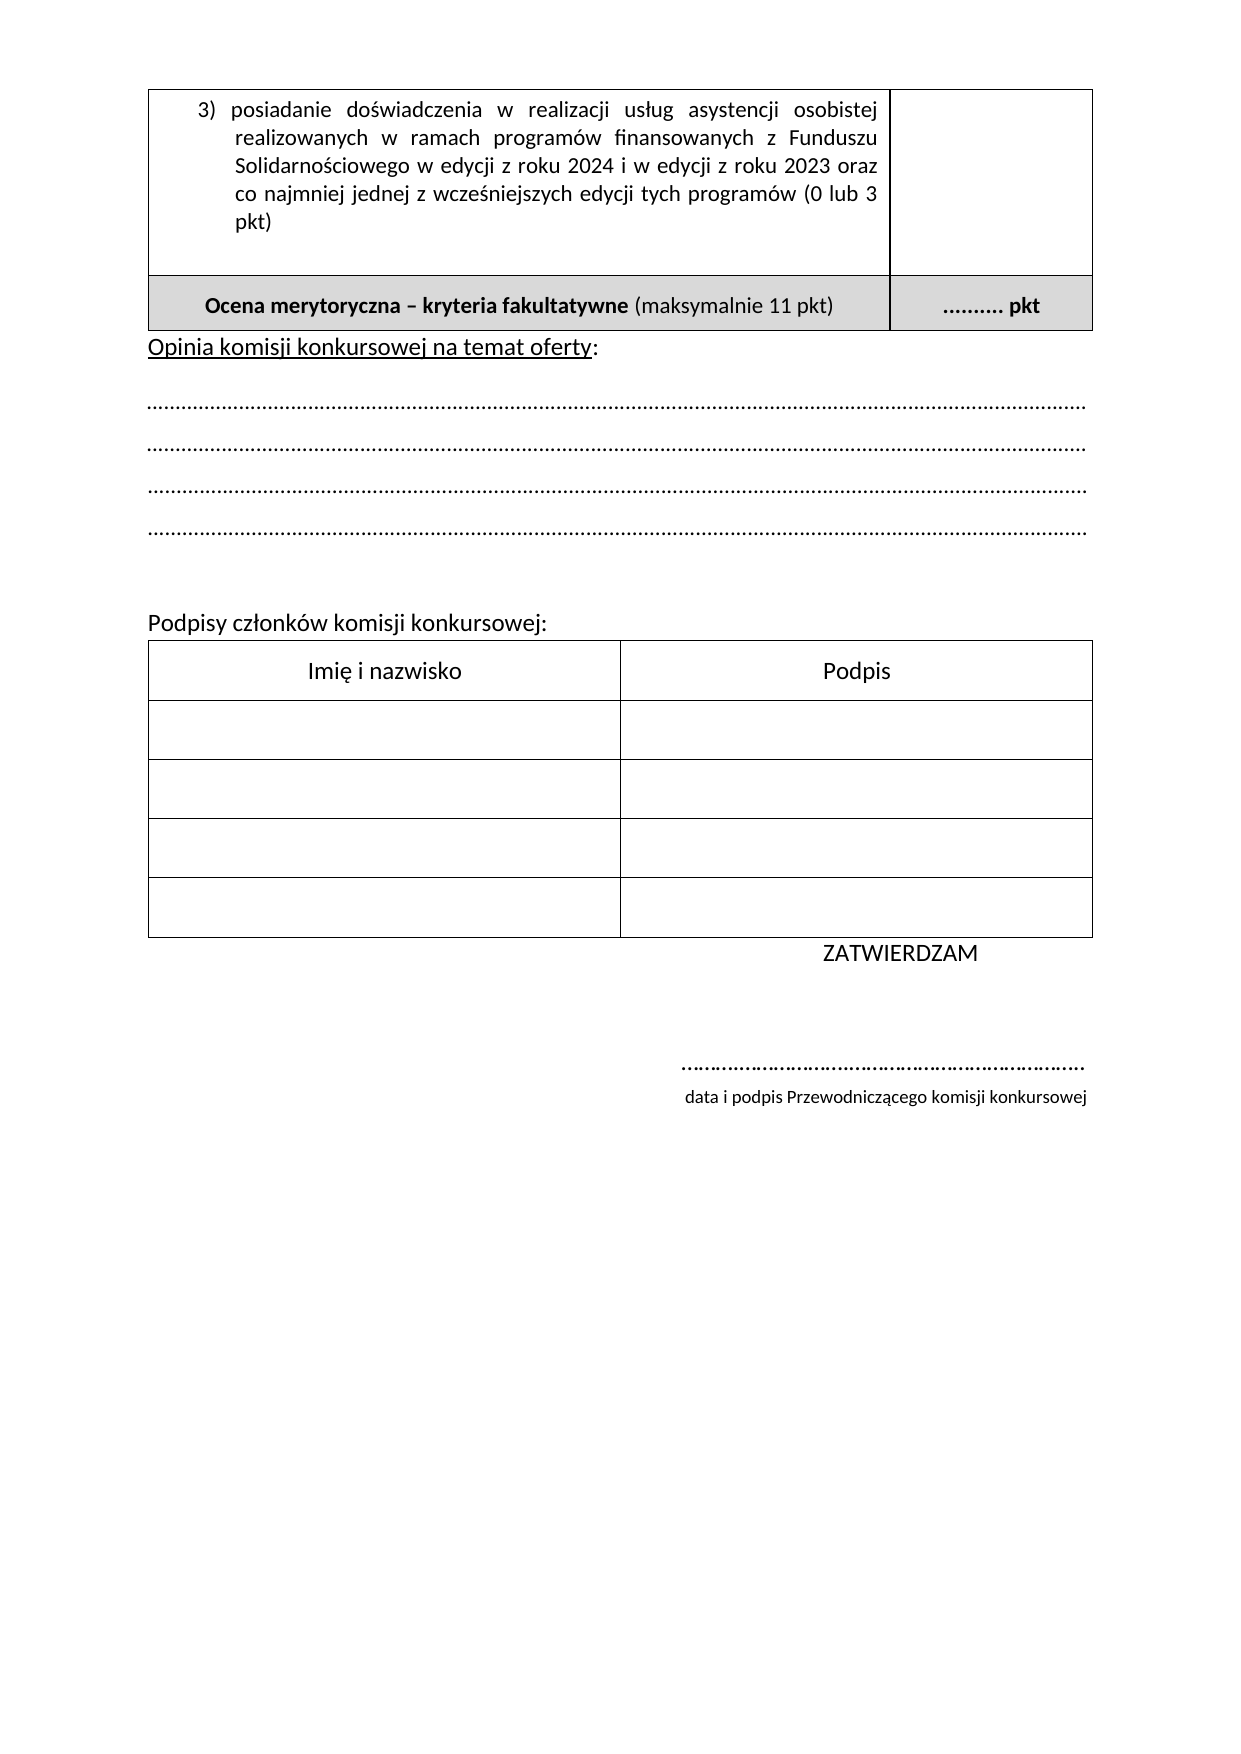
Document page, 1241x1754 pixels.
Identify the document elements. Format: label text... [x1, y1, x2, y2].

text ……….……………….………………………………….. [148, 1046, 1086, 1076]
table_cell [621, 878, 1092, 937]
table_cell .......... pkt [891, 276, 1092, 330]
text ................................................................................................................................................................... [146, 387, 1092, 415]
table_cell [621, 760, 1092, 818]
text ZATWIERDZAM [148, 938, 978, 968]
table_cell [621, 819, 1092, 877]
text Opinia komisji konkursowej na temat oferty: [148, 331, 1091, 362]
table_header Podpis [621, 641, 1092, 699]
table_cell [149, 701, 620, 759]
table_cell Ocena merytoryczna – kryteria fakultatywne (maksymalnie 11 pkt) [149, 276, 889, 330]
text data i podpis Przewodniczącego komisji konkursowej [148, 1086, 1087, 1108]
table_cell [149, 760, 620, 818]
table_cell [891, 90, 1092, 275]
table_cell [149, 819, 620, 877]
table_header Imię i nazwisko [149, 641, 620, 699]
text Podpisy członków komisji konkursowej: [148, 607, 1091, 638]
table_cell [149, 878, 620, 937]
table_cell 3) posiadanie doświadczenia w realizacji usług asystencji osobistej realizowanych w ramach programów finansowanych z Funduszu Solidarnościowego w edycji z roku 2024 i w edycji z roku 2023 oraz co najmniej jednej z wcześniejszych edycji tych programów (0 lub 3 pkt) [149, 90, 889, 275]
table_cell [621, 701, 1092, 759]
text ................................................................................................................................................................... ................................................................................................................................................................... ................................................................................................................................................................... [146, 429, 1092, 541]
